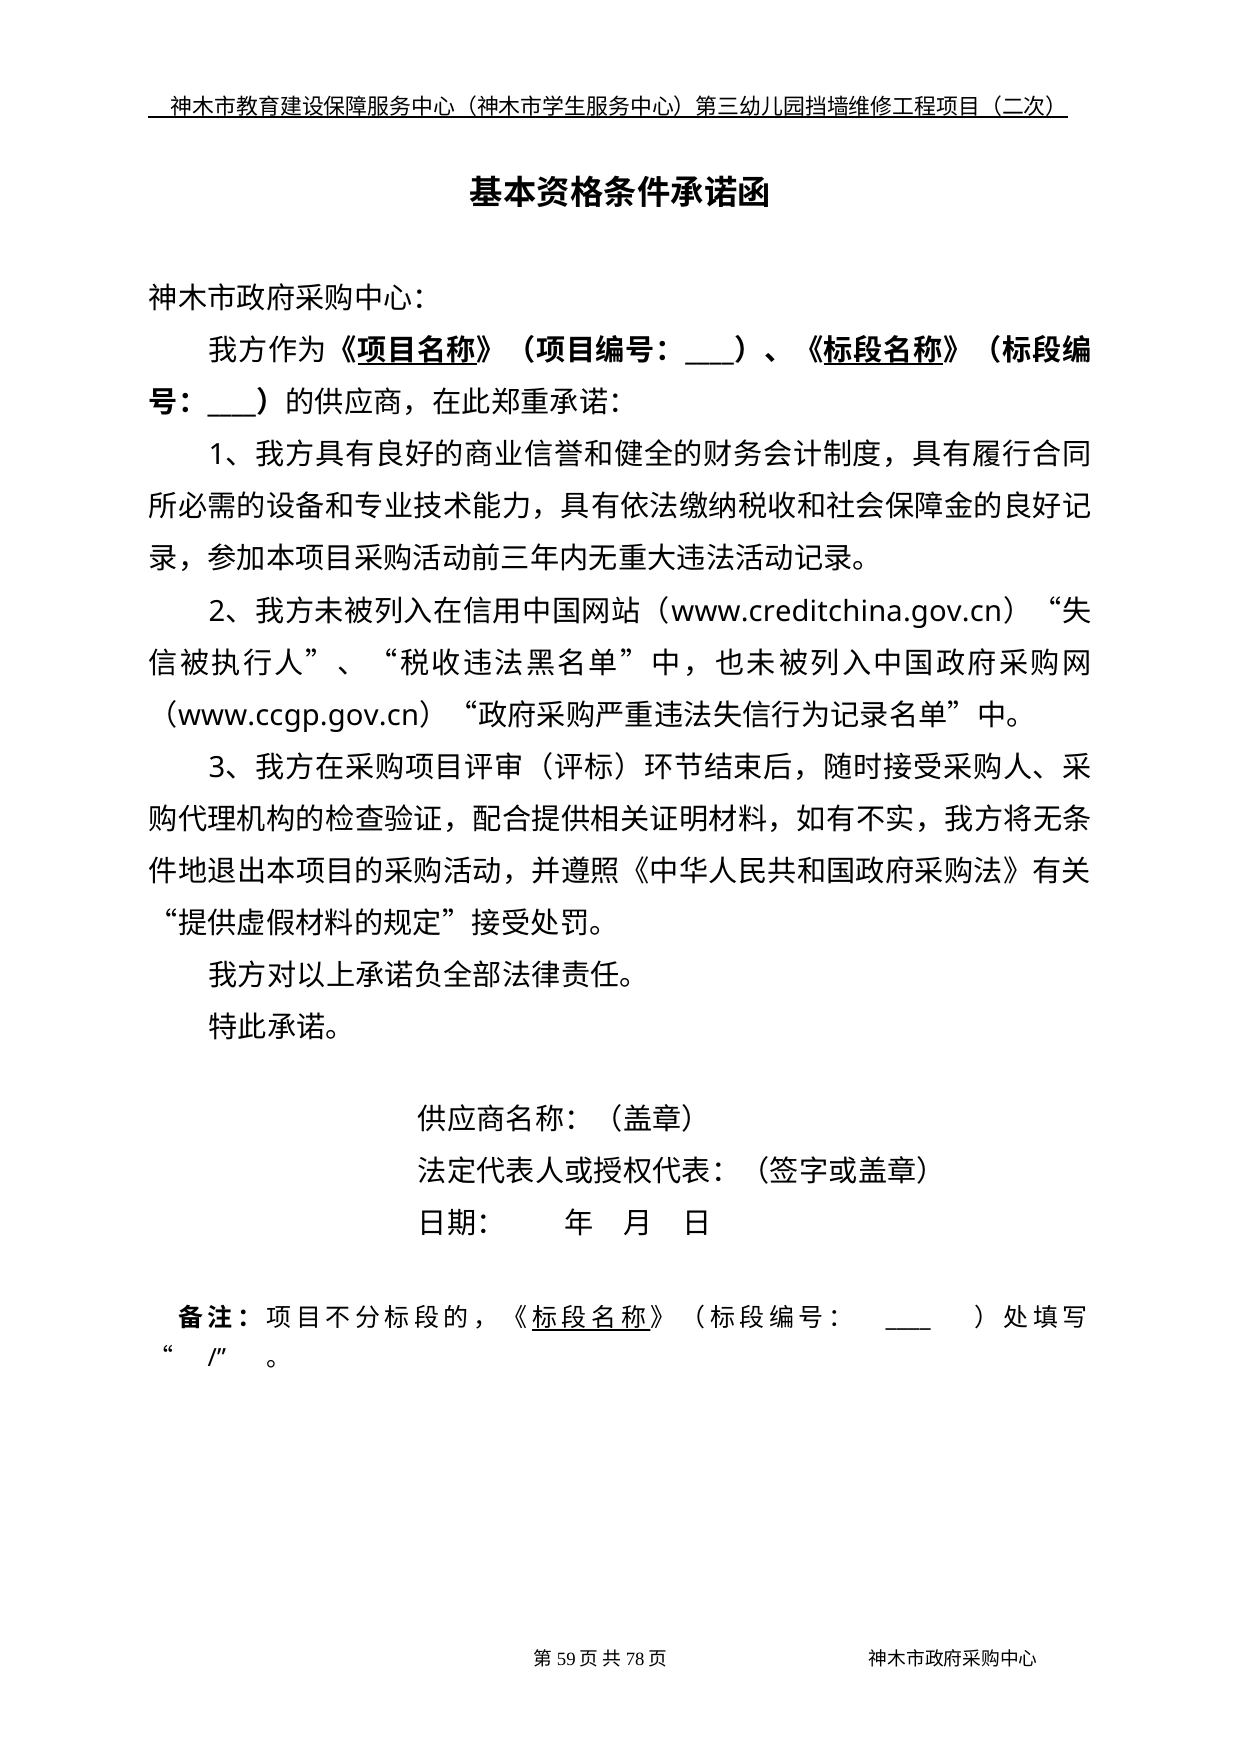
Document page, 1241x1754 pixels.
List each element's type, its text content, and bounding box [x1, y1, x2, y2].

text 法定代表人或授权代表：（签字或盖章） [148, 1140, 1092, 1192]
text 1、我方具有良好的商业信誉和健全的财务会计制度，具有履行合同所必需的设备和专业技术能力，具有依法缴纳税收和社会保障金的良好记录，参加本项目采购活动前三年内无重大违法活动记录。 [148, 423, 1092, 579]
text 备注：项目不分标段的，《标段名称》（标段编号：____）处填写“/”。 [148, 1296, 1092, 1375]
text 特此承诺。 [148, 996, 1092, 1048]
text 基本资格条件承诺函 [148, 163, 1092, 215]
text 我方作为《项目名称》（项目编号：____）、《标段名称》（标段编号：____）的供应商，在此郑重承诺： [148, 319, 1092, 423]
text 3、我方在采购项目评审（评标）环节结束后，随时接受采购人、采购代理机构的检查验证，配合提供相关证明材料，如有不实，我方将无条件地退出本项目的采购活动，并遵照《中华人民共和国政府采购法》有关“提供虚假材料的规定”接受处罚。 [148, 736, 1092, 944]
text 神木市政府采购中心： [148, 267, 1092, 319]
text 我方对以上承诺负全部法律责任。 [148, 944, 1092, 996]
text 供应商名称：（盖章） [148, 1088, 1092, 1140]
text 日期： 年 月 日 [148, 1192, 1092, 1244]
text 2、我方未被列入在信用中国网站（www.creditchina.gov.cn）“失信被执行人”、“税收违法黑名单”中，也未被列入中国政府采购网（www.ccgp.gov.cn）“政府采购严重违法失信行为记录名单”中。 [148, 579, 1092, 736]
